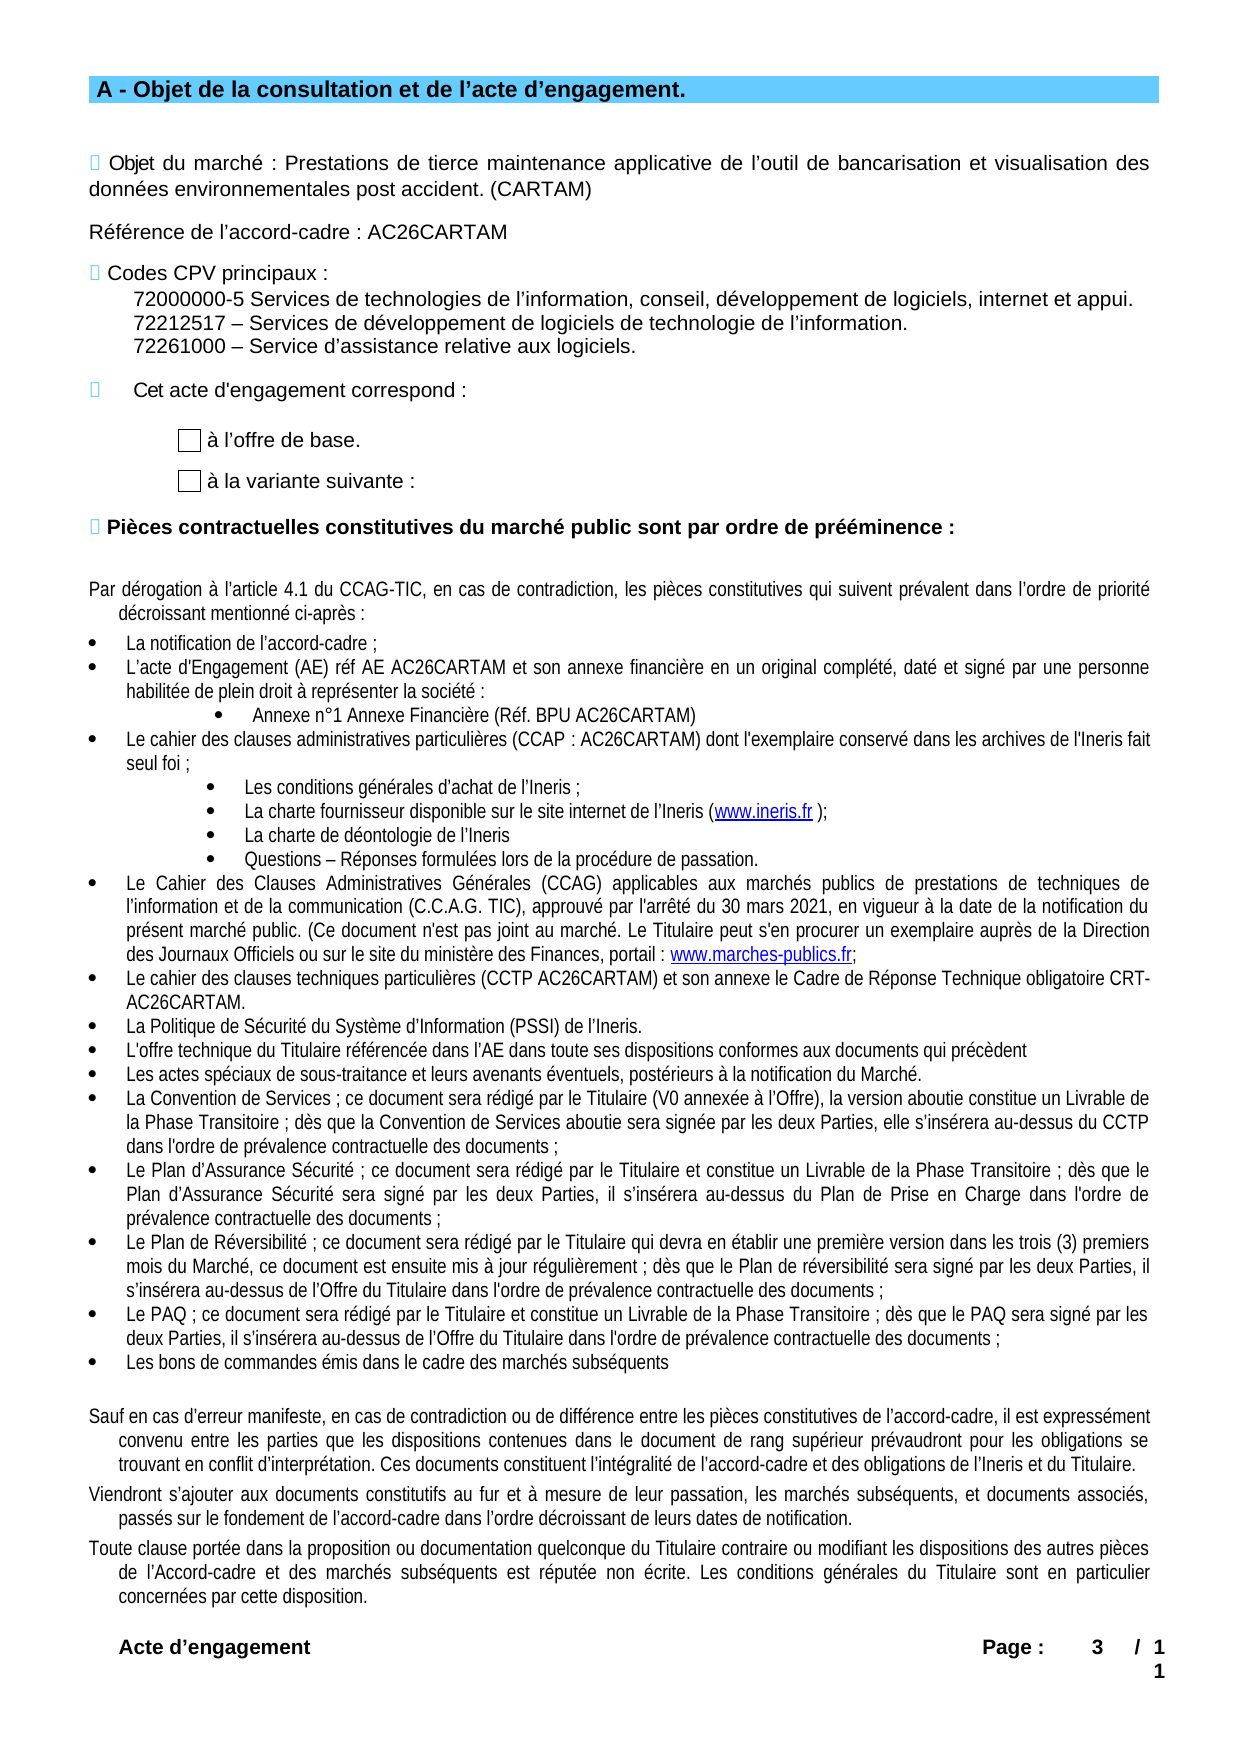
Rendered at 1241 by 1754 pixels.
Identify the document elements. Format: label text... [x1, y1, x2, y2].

text Toute clause portée dans la proposition ou documentation quelconque du Titulaire contraire ou modifiant les dispositions des autres pièces de l’Accord-cadre et des marchés subséquents est réputée non écrite. Les conditions générales du Titulaire sont en particulier concernées par cette disposition. [89, 1536, 1152, 1608]
text  Codes CPV principaux : [89, 258, 1152, 286]
list La charte de déontologie de l’Ineris [207, 822, 1152, 846]
text 72261000 – Service d’assistance relative aux logiciels. [89, 334, 1152, 358]
list La Politique de Sécurité du Système d’Information (PSSI) de l’Ineris. [89, 1014, 1152, 1038]
list L'offre technique du Titulaire référencée dans l’AE dans toute ses dispositions conformes aux documents qui précèdent [89, 1038, 1152, 1062]
list Le Cahier des Clauses Administratives Générales (CCAG) applicables aux marchés publics de prestations de techniques de l’information et de la communication (C.C.A.G. TIC), approuvé par l'arrêté du 30 mars 2021, en vigueur à la date de la notification du présent marché public. (Ce document n'est pas joint au marché. Le Titulaire peut s'en procurer un exemplaire auprès de la Direction des Journaux Officiels ou sur le site du ministère des Finances, portail : www.marches-publics.fr; [89, 870, 1152, 966]
list Le Plan de Réversibilité ; ce document sera rédigé par le Titulaire qui devra en établir une première version dans les trois (3) premiers mois du Marché, ce document est ensuite mis à jour régulièrement ; dès que le Plan de réversibilité sera signé par les deux Parties, il s’insérera au-dessus de l’Offre du Titulaire dans l'ordre de prévalence contractuelle des documents ; [89, 1230, 1152, 1302]
list Les bons de commandes émis dans le cadre des marchés subséquents [89, 1349, 1152, 1373]
list Les actes spéciaux de sous-traitance et leurs avenants éventuels, postérieurs à la notification du Marché. [89, 1062, 1152, 1086]
text Viendront s’ajouter aux documents constitutifs au fur et à mesure de leur passation, les marchés subséquents, et documents associés, passés sur le fondement de l’accord-cadre dans l’ordre décroissant de leurs dates de notification. [89, 1482, 1152, 1530]
text Par dérogation à l’article 4.1 du CCAG-TIC, en cas de contradiction, les pièces constitutives qui suivent prévalent dans l’ordre de priorité décroissant mentionné ci-après : [89, 577, 1152, 624]
list La charte fournisseur disponible sur le site internet de l’Ineris (www.ineris.fr ); [207, 798, 1152, 822]
list Le cahier des clauses techniques particulières (CCTP AC26CARTAM) et son annexe le Cadre de Réponse Technique obligatoire CRT-AC26CARTAM. [89, 966, 1152, 1014]
list La notification de l’accord-cadre ; [89, 631, 1152, 655]
list Le Plan d’Assurance Sécurité ; ce document sera rédigé par le Titulaire et constitue un Livrable de la Phase Transitoire ; dès que le Plan d’Assurance Sécurité sera signé par les deux Parties, il s’insérera au-dessus du Plan de Prise en Charge dans l'ordre de prévalence contractuelle des documents ; [89, 1158, 1152, 1230]
list Le cahier des clauses administratives particulières (CCAP : AC26CARTAM) dont l'exemplaire conservé dans les archives de l'Ineris fait seul foi ; [89, 727, 1152, 774]
text à la variante suivante : [177, 469, 1152, 493]
text Sauf en cas d’erreur manifeste, en cas de contradiction ou de différence entre les pièces constitutives de l’accord-cadre, il est expressément convenu entre les parties que les dispositions contenues dans le document de rang supérieur prévaudront pour les obligations se trouvant en conflit d’interprétation. Ces documents constituent l’intégralité de l’accord-cadre et des obligations de l’Ineris et du Titulaire. [89, 1404, 1152, 1476]
list L’acte d'Engagement (AE) réf AE AC26CARTAM et son annexe financière en un original complété, daté et signé par une personne habilitée de plein droit à représenter la société : [89, 655, 1152, 703]
list Questions – Réponses formulées lors de la procédure de passation. [207, 846, 1152, 870]
text  Pièces contractuelles constitutives du marché public sont par ordre de prééminence : [89, 512, 1152, 540]
table_header A - Objet de la consultation et de l’acte d’engagement. [89, 76, 1159, 103]
text  Cet acte d'engagement correspond : [89, 375, 1152, 404]
text 72000000-5 Services de technologies de l’information, conseil, développement de logiciels, internet et appui. [89, 286, 1152, 310]
list La Convention de Services ; ce document sera rédigé par le Titulaire (V0 annexée à l’Offre), la version aboutie constitue un Livrable de la Phase Transitoire ; dès que la Convention de Services aboutie sera signée par les deux Parties, elle s’insérera au-dessus du CCTP dans l'ordre de prévalence contractuelle des documents ; [89, 1086, 1152, 1158]
text Référence de l’accord-cadre : AC26CARTAM [89, 220, 1152, 244]
text 72212517 – Services de développement de logiciels de technologie de l’information. [89, 310, 1152, 334]
list Annexe n°1 Annexe Financière (Réf. BPU AC26CARTAM) [215, 703, 1152, 727]
text à l’offre de base. [177, 428, 1152, 452]
list Le PAQ ; ce document sera rédigé par le Titulaire et constitue un Livrable de la Phase Transitoire ; dès que le PAQ sera signé par les deux Parties, il s’insérera au-dessus de l’Offre du Titulaire dans l'ordre de prévalence contractuelle des documents ; [89, 1302, 1152, 1349]
text  Objet du marché : Prestations de tierce maintenance applicative de l’outil de bancarisation et visualisation des données environnementales post accident. (CARTAM) [89, 148, 1152, 201]
list Les conditions générales d’achat de l’Ineris ; [207, 774, 1152, 798]
